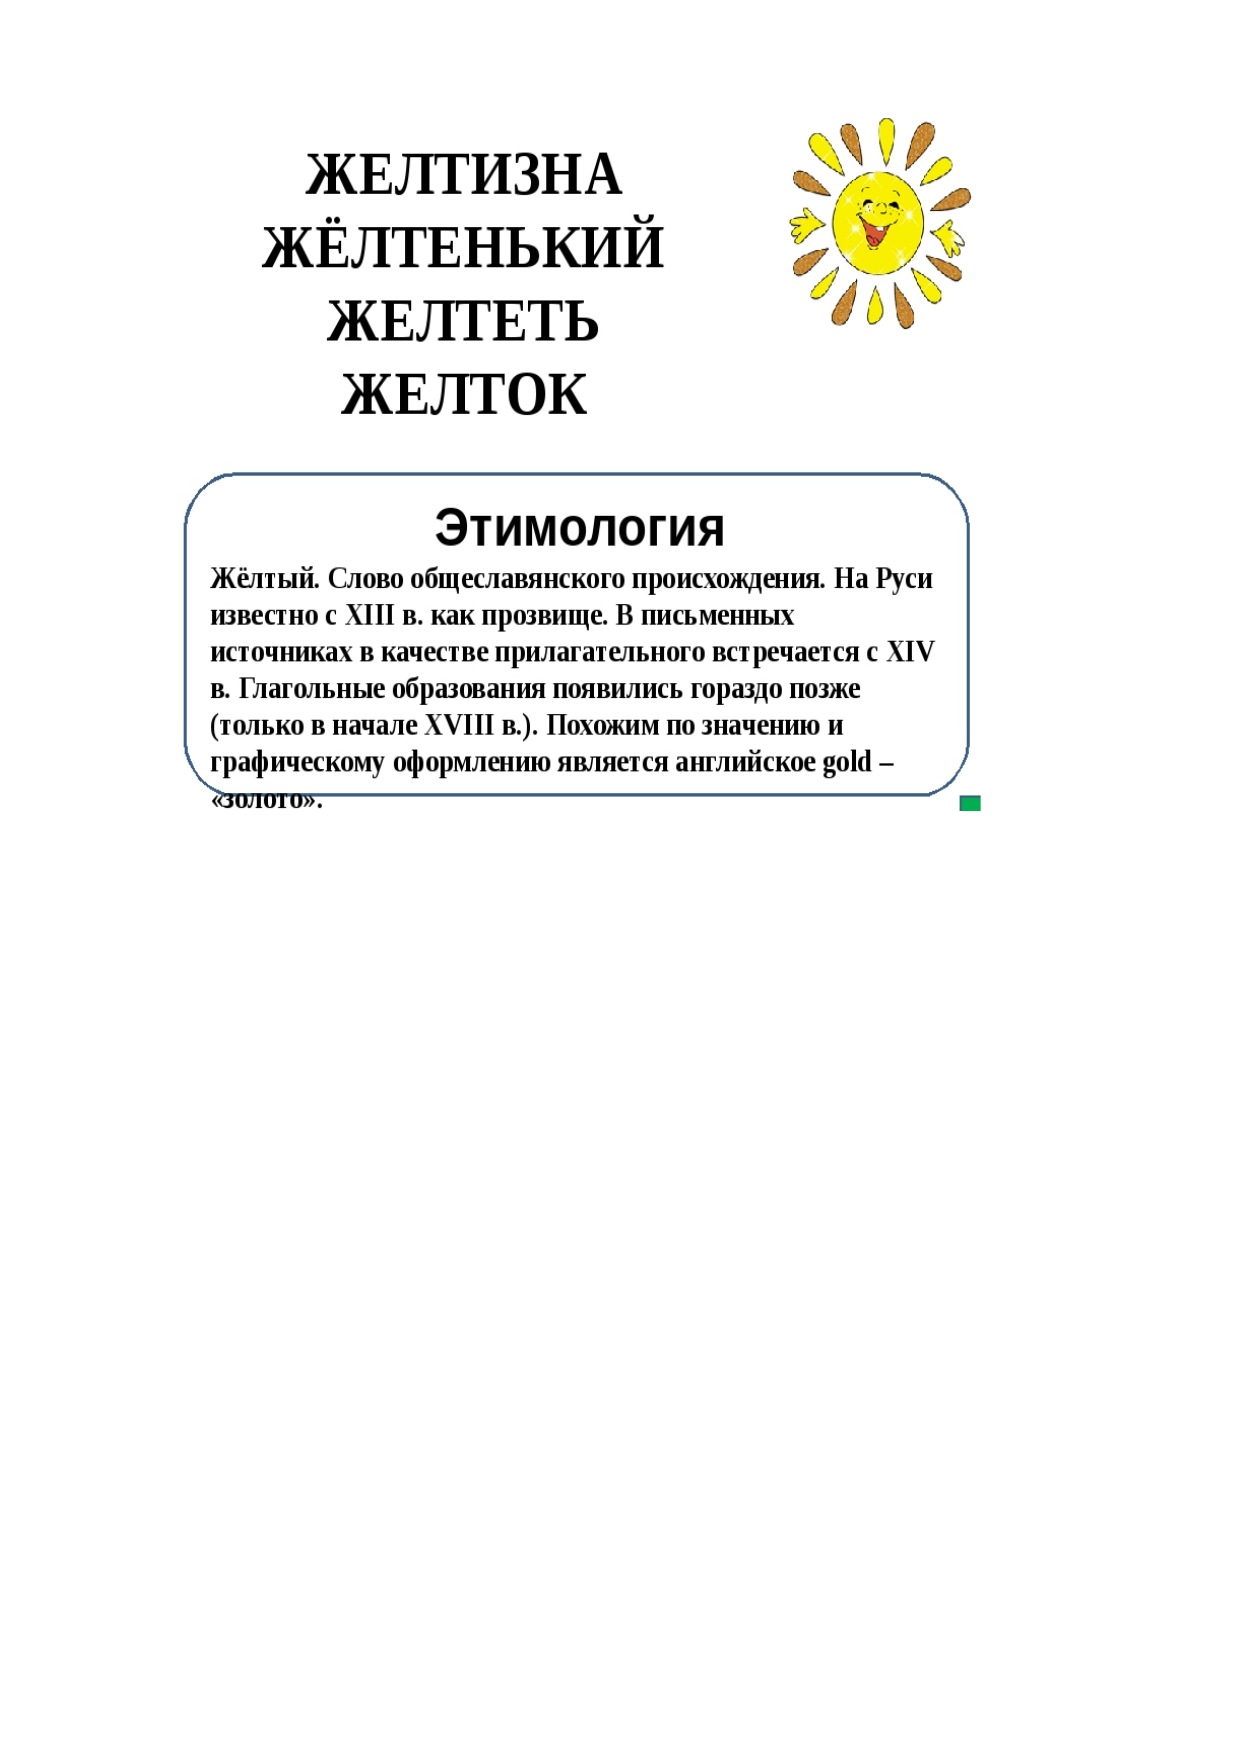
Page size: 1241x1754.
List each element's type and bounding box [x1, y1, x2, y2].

picture [177, 118, 981, 811]
